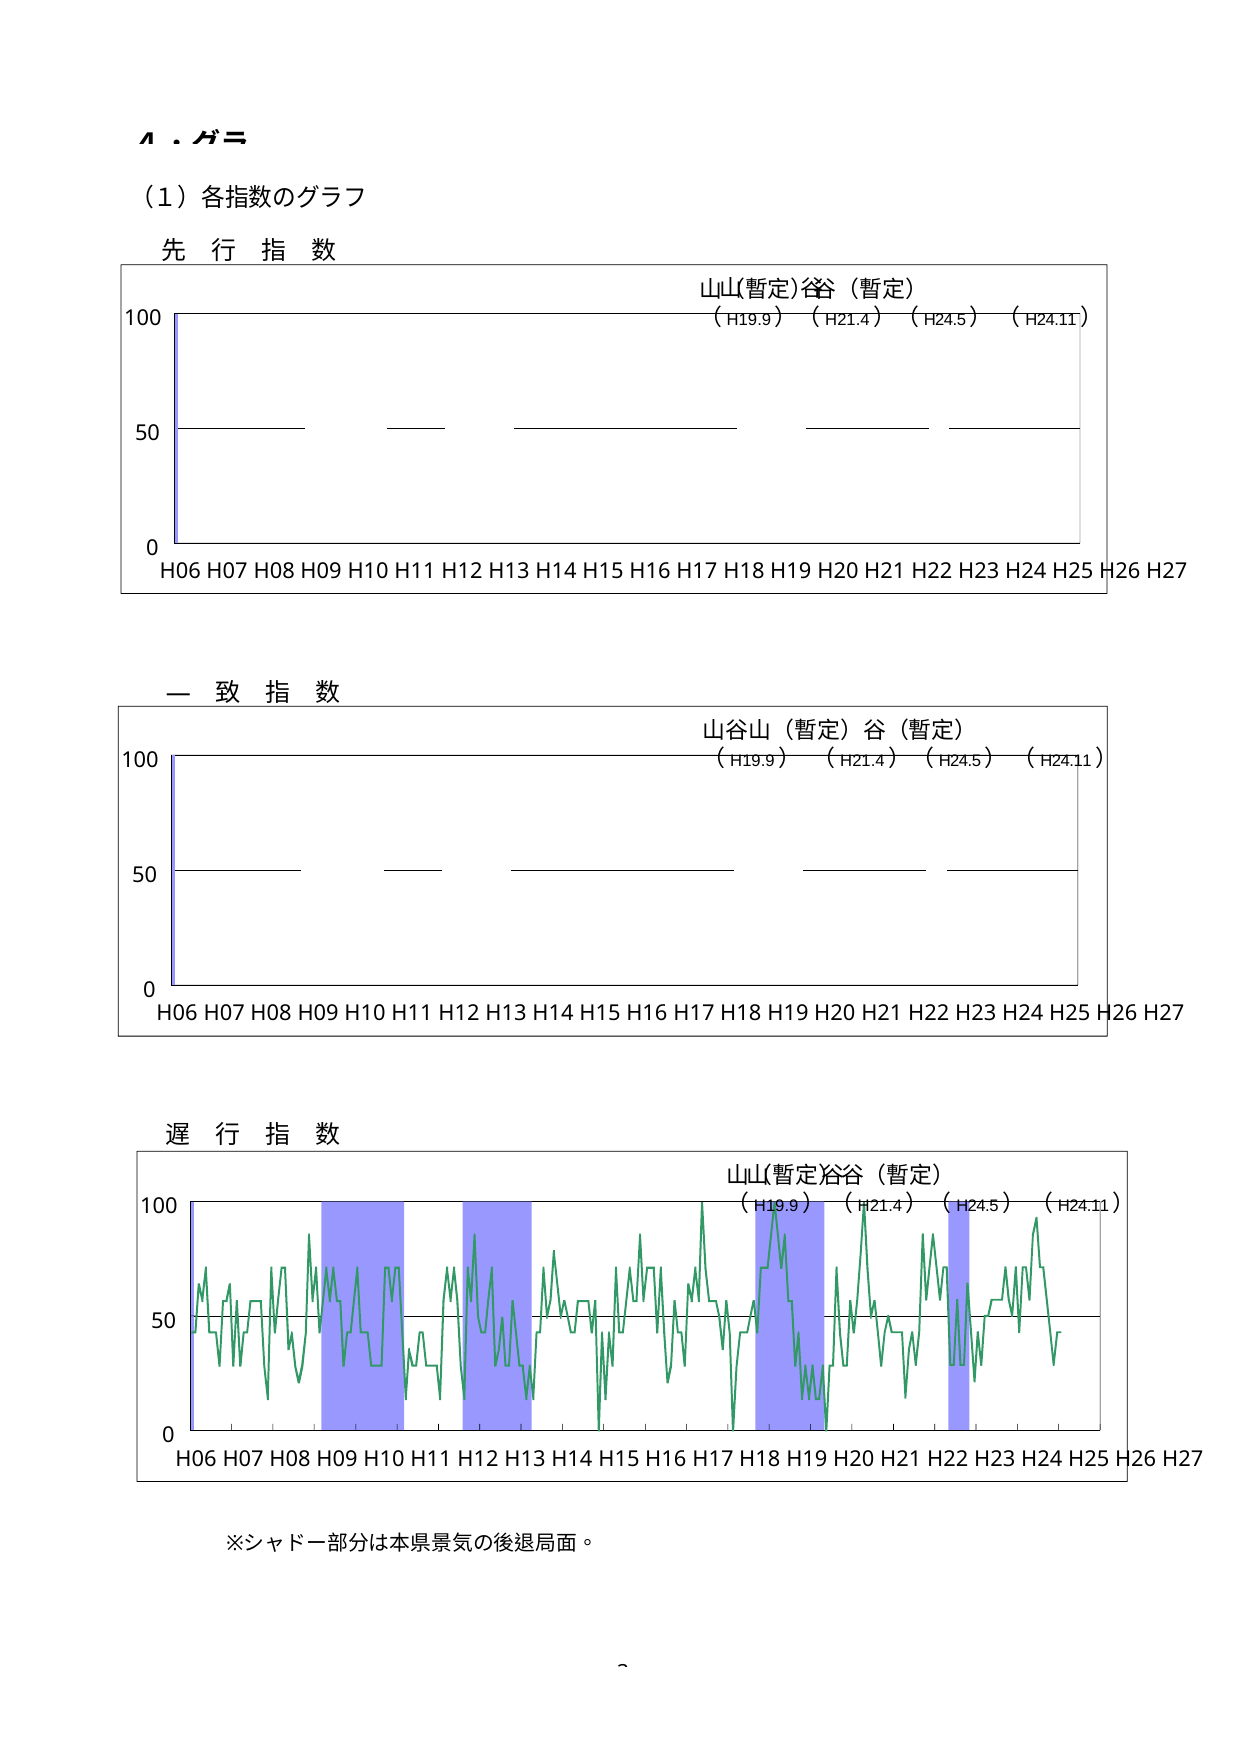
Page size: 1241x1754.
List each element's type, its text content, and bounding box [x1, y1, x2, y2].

text — 致 指 数 [106, 675, 399, 709]
text ※シャドー部分は本県景気の後退局面。 [226, 1528, 1159, 1556]
subtitle （１）各指数のグラフ先 行 指 数 [123, 179, 373, 267]
text 遅 行 指 数 [106, 1117, 399, 1151]
